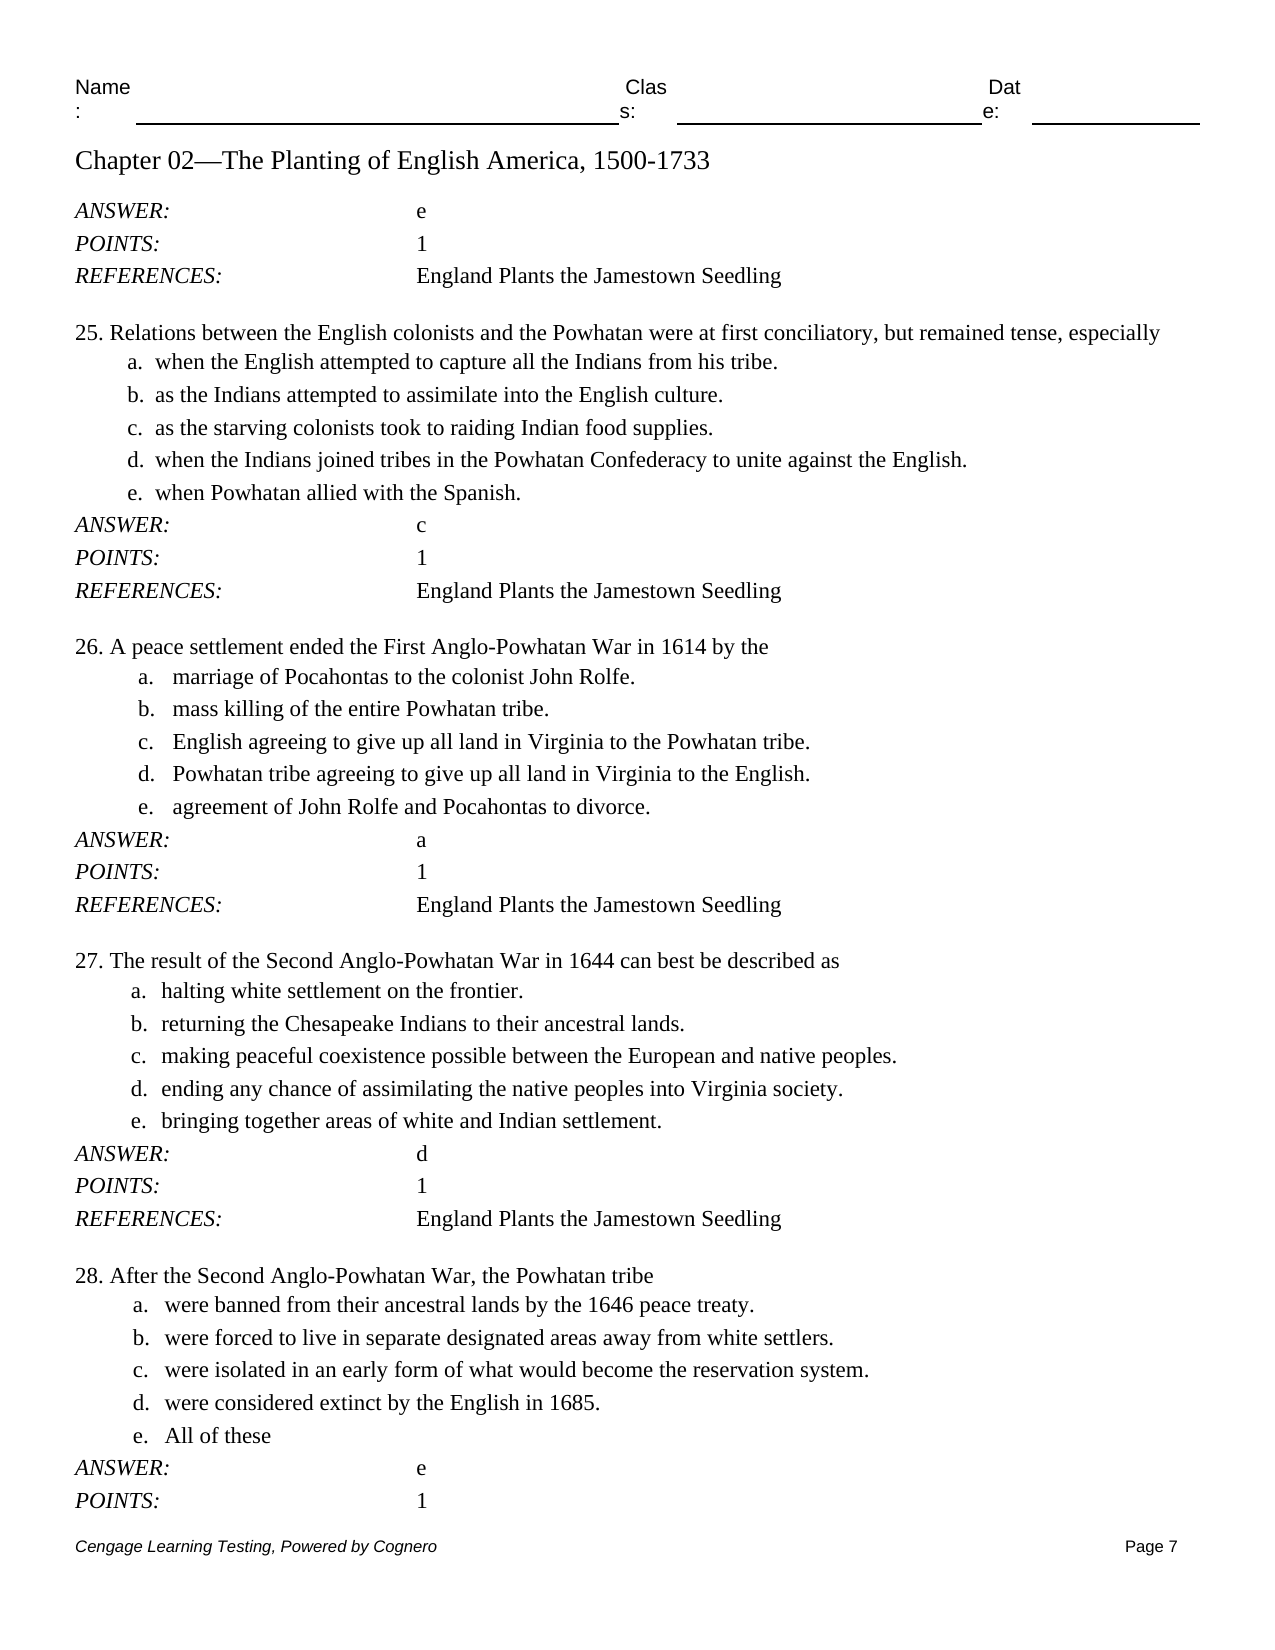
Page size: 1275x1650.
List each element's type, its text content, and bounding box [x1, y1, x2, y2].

table_header 25. Relations between the English colonists and the Powhatan were at first conciliatory, but remained tense, especially [75, 345, 1200, 606]
table_header 27. The result of the Second Anglo-Powhatan War in 1644 can best be described as [75, 974, 1200, 1235]
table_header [75, 194, 1200, 292]
table_header 26. A peace settlement ended the First Anglo-Powhatan War in 1614 by the [75, 659, 1200, 921]
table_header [75, 1288, 1200, 1516]
